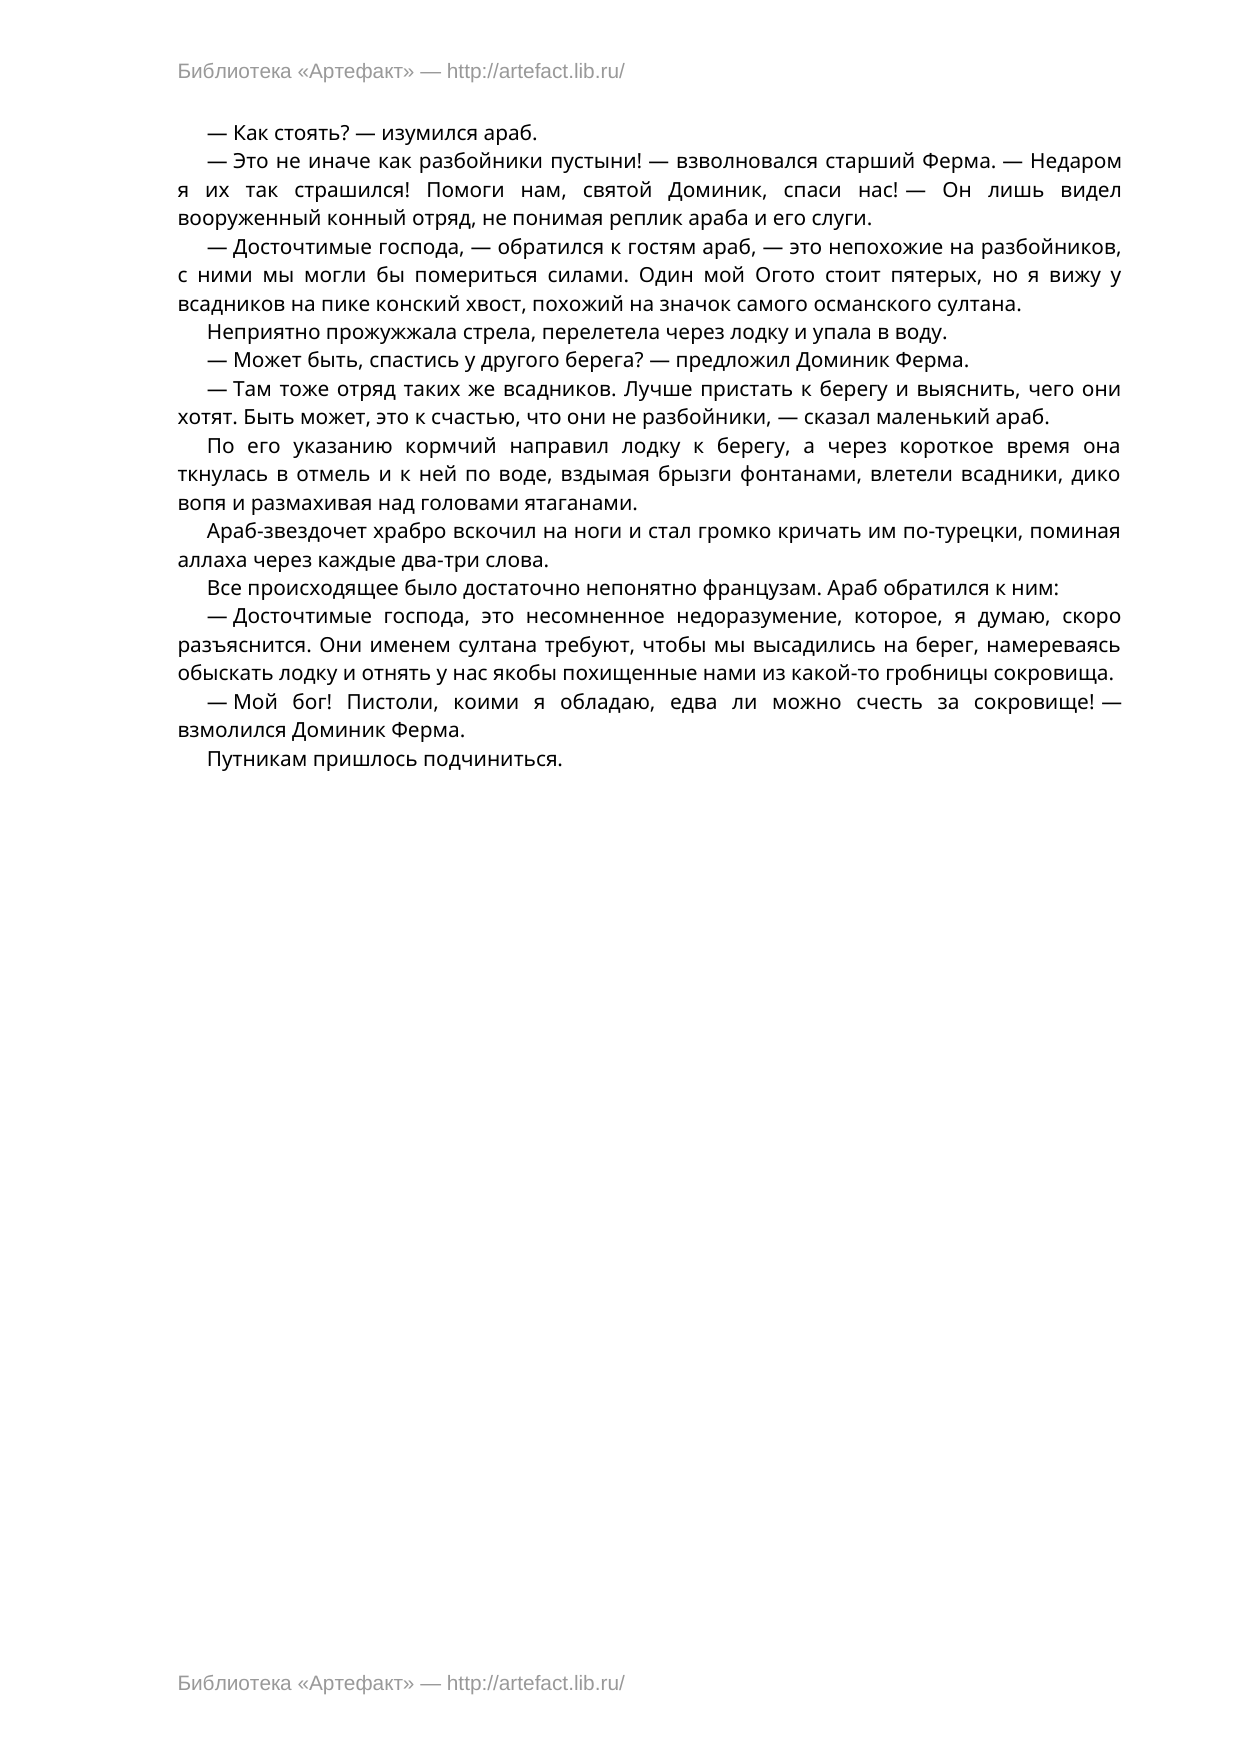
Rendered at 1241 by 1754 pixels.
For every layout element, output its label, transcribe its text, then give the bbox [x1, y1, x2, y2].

text Путникам пришлось подчиниться. [177, 744, 1122, 772]
text Неприятно прожужжала стрела, перелетела через лодку и упала в воду. [177, 317, 1122, 346]
text — Досточтимые господа, — обратился к гостям араб, — это непохожие на разбойников, с ними мы могли бы помериться силами. Один мой Огото стоит пятерых, но я вижу у всадников на пике конский хвост, похожий на значок самого османского султана. [177, 232, 1122, 317]
text Араб-звездочет храбро вскочил на ноги и стал громко кричать им по-турецки, поминая аллаха через каждые два-три слова. [177, 516, 1122, 573]
text — Досточтимые господа, это несомненное недоразумение, которое, я думаю, скоро разъяснится. Они именем султана требуют, чтобы мы высадились на берег, намереваясь обыскать лодку и отнять у нас якобы похищенные нами из какой-то гробницы сокровища. [177, 602, 1122, 687]
text — Это не иначе как разбойники пустыни! — взволновался старший Ферма. — Недаром я их так страшился! Помоги нам, святой Доминик, спаси нас! — Он лишь видел вооруженный конный отряд, не понимая реплик араба и его слуги. [177, 147, 1122, 232]
text — Мой бог! Пистоли, коими я обладаю, едва ли можно счесть за сокровище! — взмолился Доминик Ферма. [177, 687, 1122, 744]
text — Может быть, спастись у другого берега? — предложил Доминик Ферма. [177, 346, 1122, 374]
text — Там тоже отряд таких же всадников. Лучше пристать к берегу и выяснить, чего они хотят. Быть может, это к счастью, что они не разбойники, — сказал маленький араб. [177, 374, 1122, 431]
text Все происходящее было достаточно непонятно французам. Араб обратился к ним: [177, 573, 1122, 602]
text По его указанию кормчий направил лодку к берегу, а через короткое время она ткнулась в отмель и к ней по воде, вздымая брызги фонтанами, влетели всадники, дико вопя и размахивая над головами ятаганами. [177, 431, 1122, 516]
text — Как стоять? — изумился араб. [177, 118, 1122, 147]
